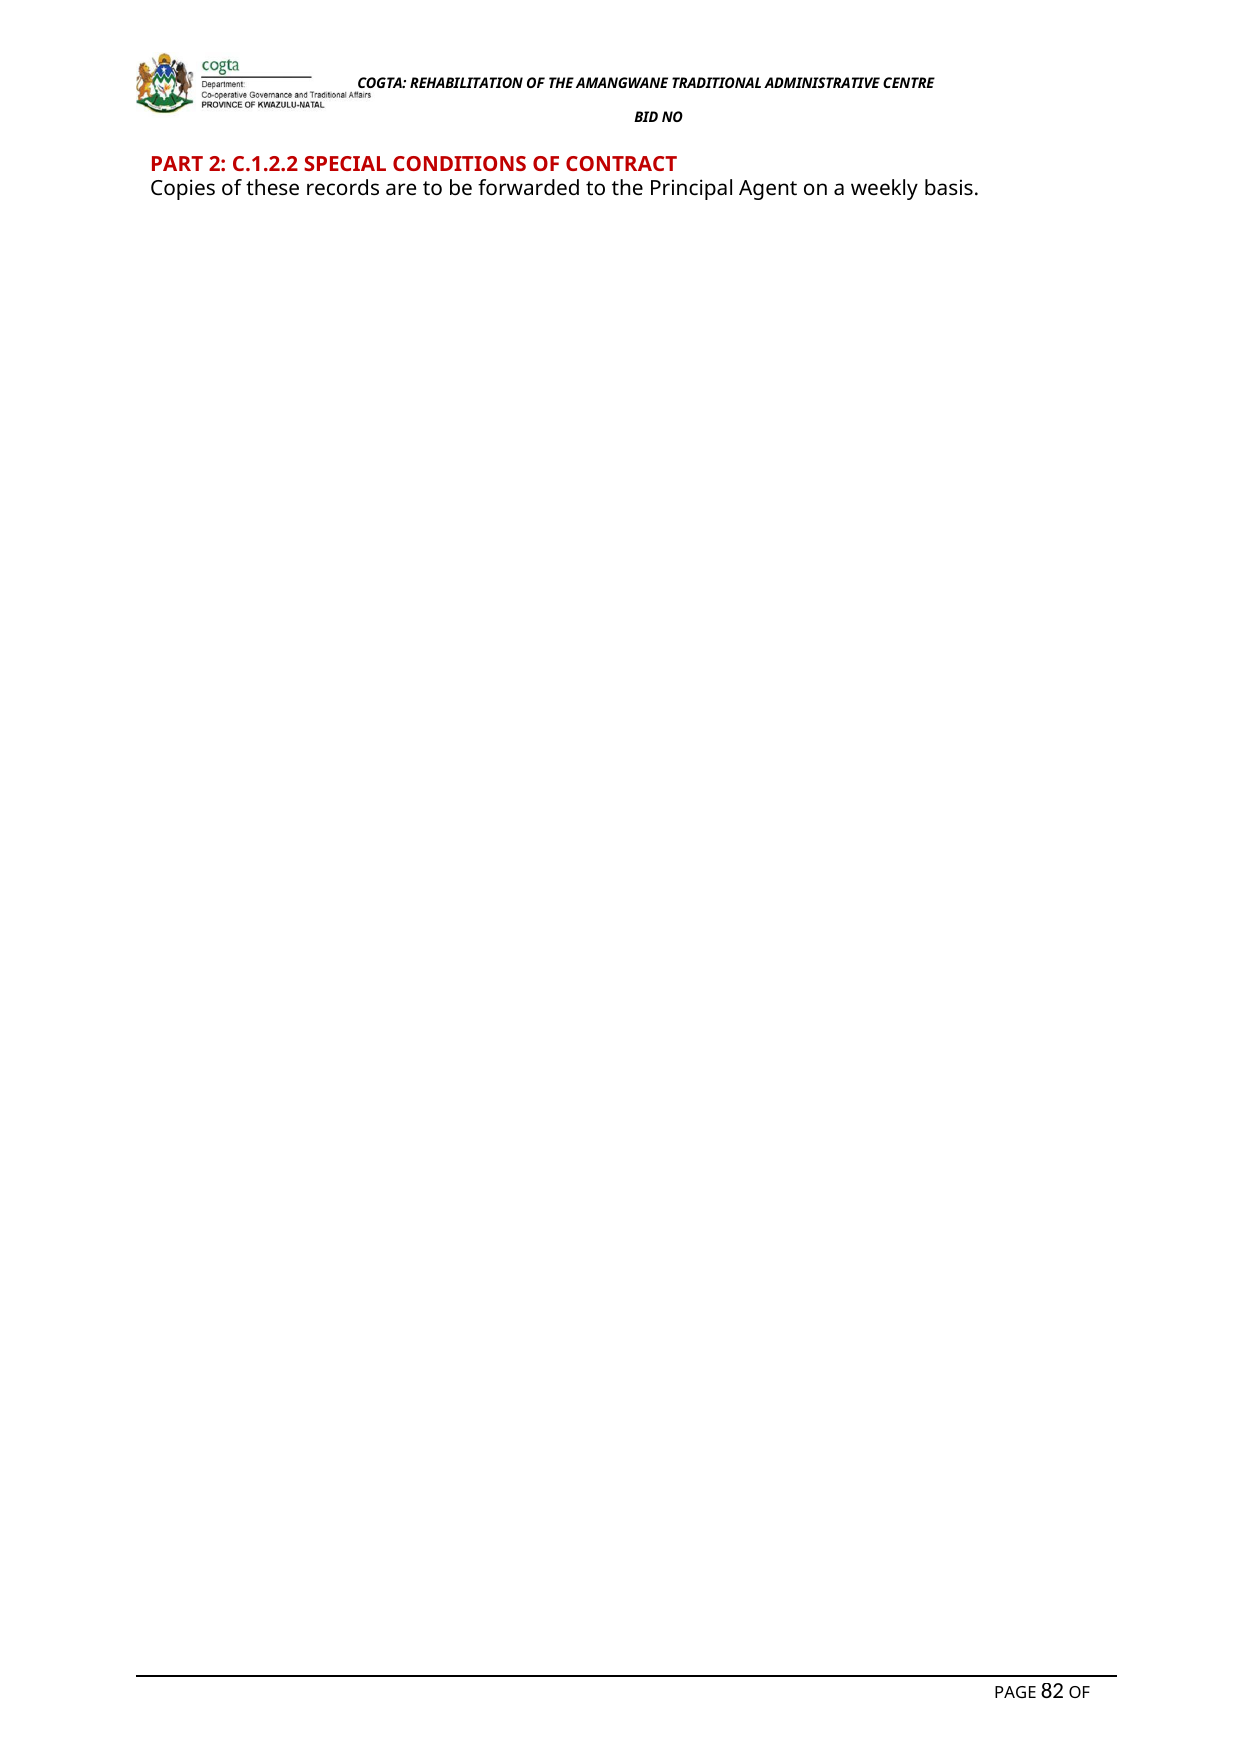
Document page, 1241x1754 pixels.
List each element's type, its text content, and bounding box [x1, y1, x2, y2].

picture [136, 52, 379, 118]
text Copies of these records are to be forwarded to the Principal Agent on a weekly basis. [150, 173, 1130, 201]
